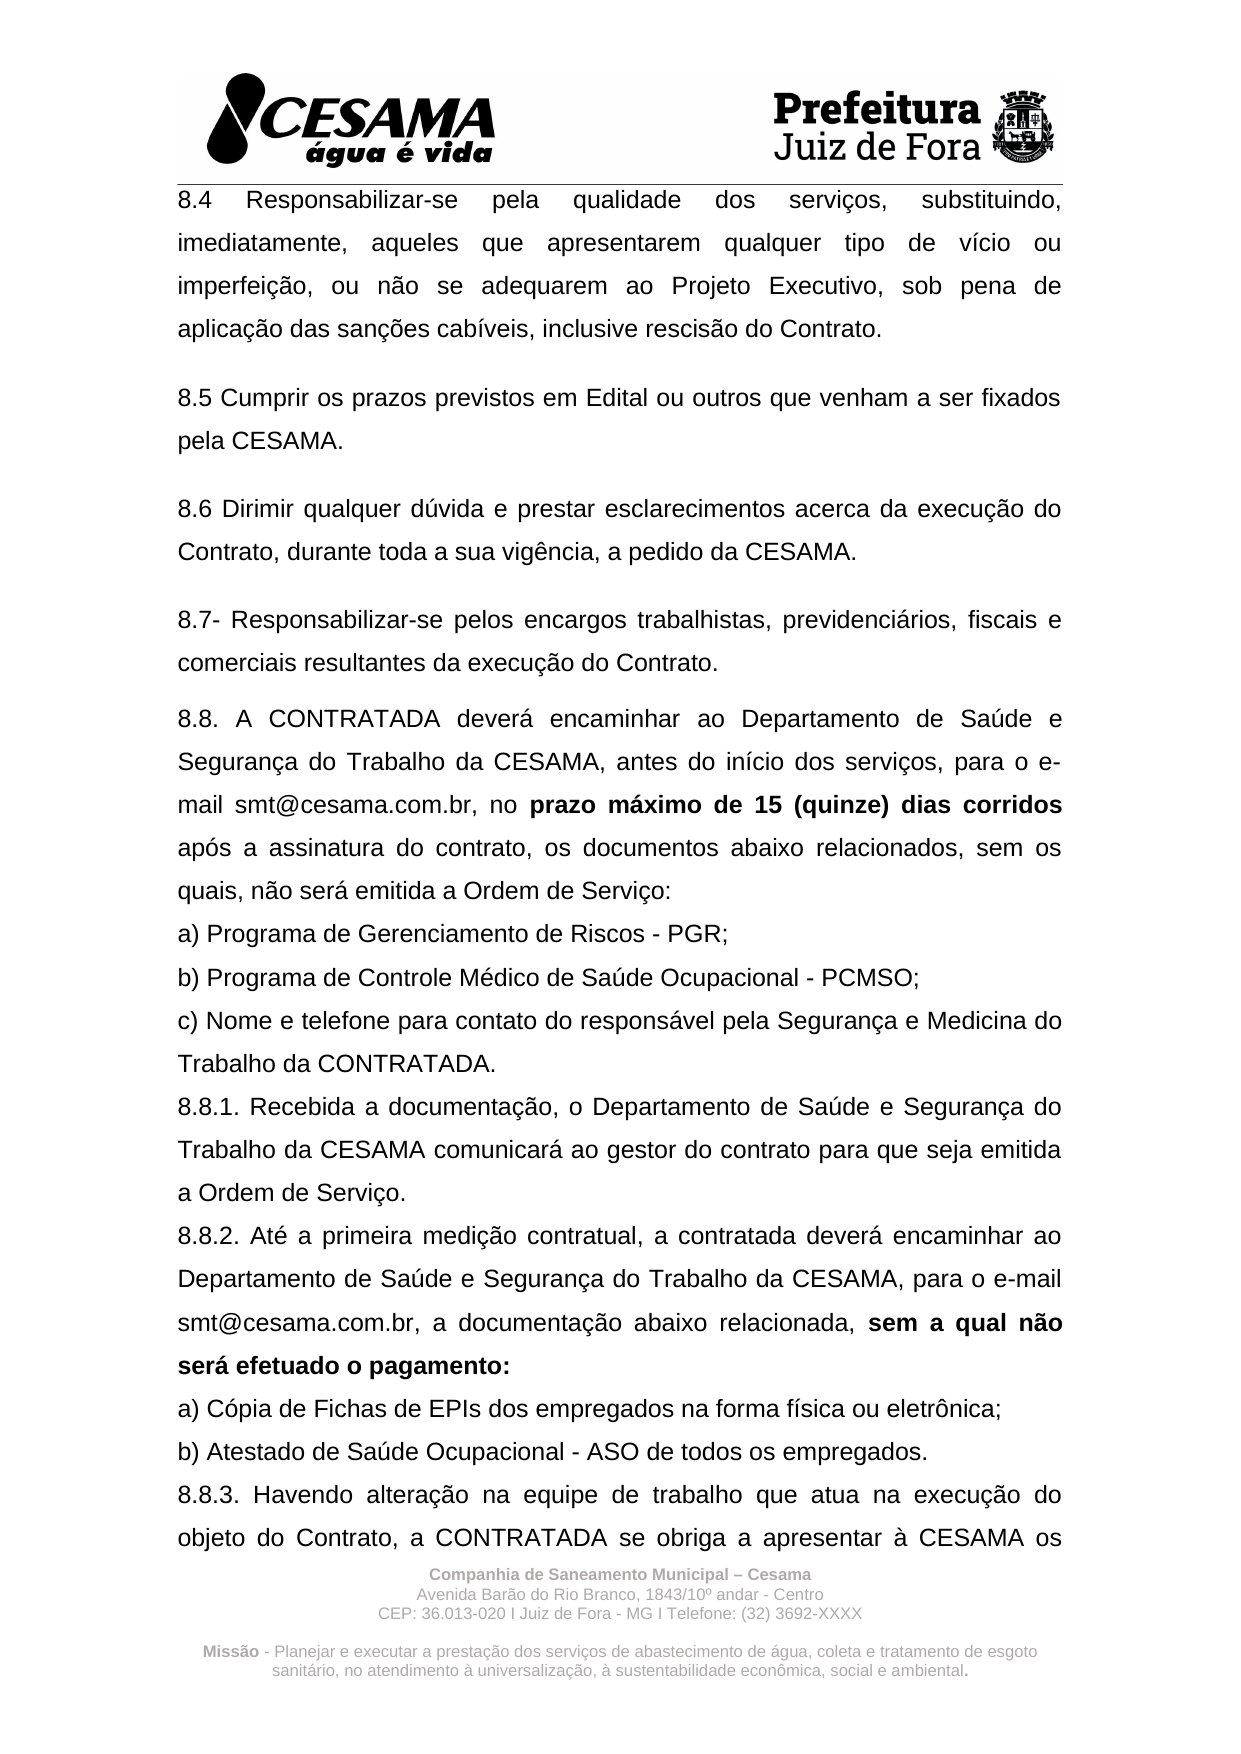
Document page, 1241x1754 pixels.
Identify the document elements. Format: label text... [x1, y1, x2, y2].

list c) Nome e telefone para contato do responsável pela Segurança e Medicina do Trabalho da CONTRATADA. [177, 1006, 1063, 1077]
text 8.4 Responsabilizar-se pela qualidade dos serviços, substituindo, imediatamente, aqueles que apresentarem qualquer tipo de vício ou imperfeição, ou não se adequarem ao Projeto Executivo, sob pena de aplicação das sanções cabíveis, inclusive rescisão do Contrato. [177, 185, 1063, 343]
list a) Programa de Gerenciamento de Riscos - PGR; [177, 919, 1063, 948]
list b) Atestado de Saúde Ocupacional - ASO de todos os empregados. [177, 1437, 1063, 1466]
text 8.6 Dirimir qualquer dúvida e prestar esclarecimentos acerca da execução do Contrato, durante toda a sua vigência, a pedido da CESAMA. [177, 494, 1063, 566]
list b) Programa de Controle Médico de Saúde Ocupacional - PCMSO; [177, 962, 1063, 991]
text 8.7- Responsabilizar-se pelos encargos trabalhistas, previdenciários, fiscais e comerciais resultantes da execução do Contrato. [177, 605, 1063, 677]
list 8.8. A CONTRATADA deverá encaminhar ao Departamento de Saúde e Segurança do Trabalho da CESAMA, antes do início dos serviços, para o e-mail smt@cesama.com.br, no prazo máximo de 15 (quinze) dias corridos após a assinatura do contrato, os documentos abaixo relacionados, sem os quais, não será emitida a Ordem de Serviço: [177, 704, 1063, 905]
text 8.5 Cumprir os prazos previstos em Edital ou outros que venham a ser fixados pela CESAMA. [177, 382, 1063, 454]
list 8.8.2. Até a primeira medição contratual, a contratada deverá encaminhar ao Departamento de Saúde e Segurança do Trabalho da CESAMA, para o e-mail smt@cesama.com.br, a documentação abaixo relacionada, sem a qual não será efetuado o pagamento: [177, 1221, 1063, 1379]
picture [177, 73, 1063, 185]
list a) Cópia de Fichas de EPIs dos empregados na forma física ou eletrônica; [177, 1394, 1063, 1422]
list 8.8.1. Recebida a documentação, o Departamento de Saúde e Segurança do Trabalho da CESAMA comunicará ao gestor do contrato para que seja emitida a Ordem de Serviço. [177, 1092, 1063, 1207]
